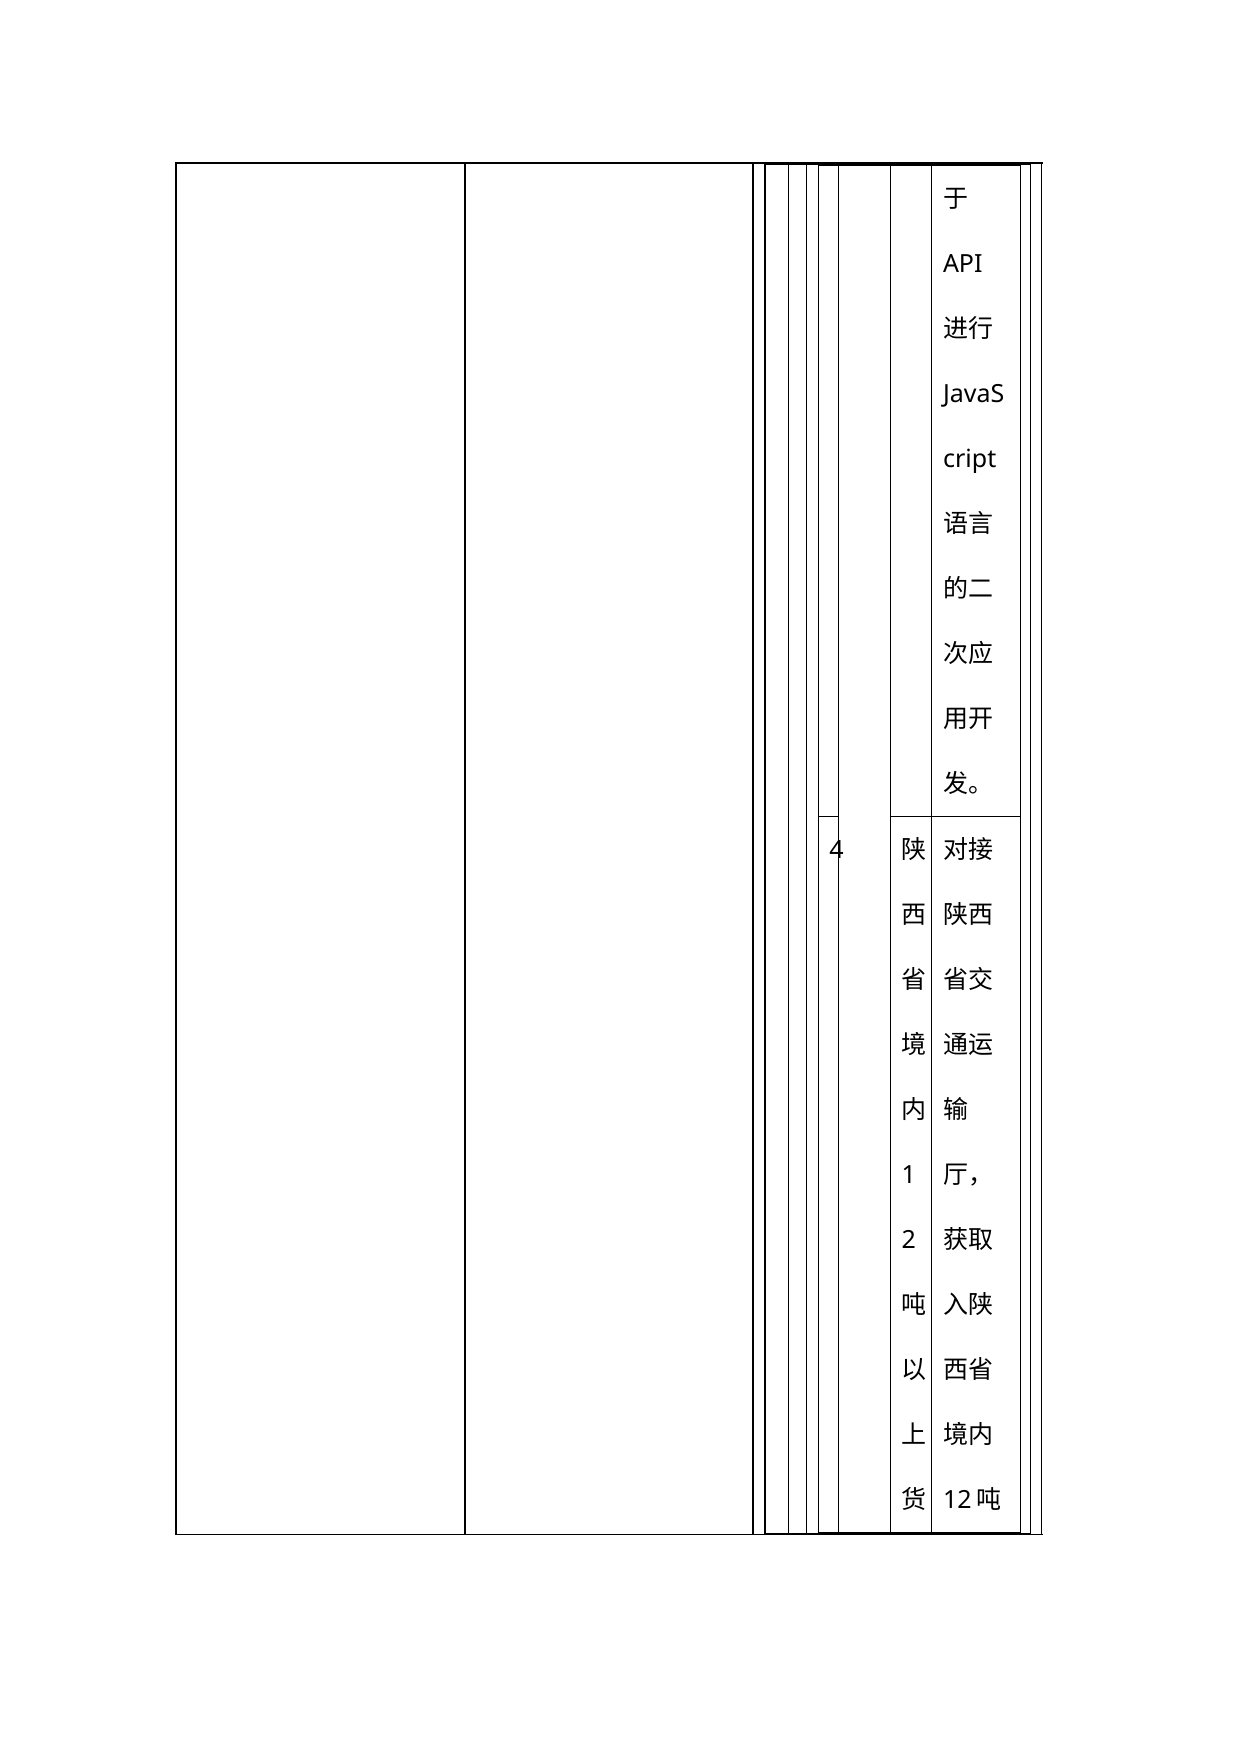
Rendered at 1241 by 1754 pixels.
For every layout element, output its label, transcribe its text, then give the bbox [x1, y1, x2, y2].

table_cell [891, 166, 931, 816]
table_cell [932, 817, 1020, 1532]
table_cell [891, 817, 931, 1532]
table_cell [177, 164, 464, 1534]
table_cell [1021, 165, 1030, 1533]
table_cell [1031, 164, 1041, 1534]
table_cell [766, 165, 788, 1533]
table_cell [807, 165, 818, 1533]
table_cell 1 [466, 164, 752, 1534]
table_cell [789, 165, 806, 1533]
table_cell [819, 817, 838, 1532]
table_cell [754, 164, 764, 1534]
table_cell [839, 166, 890, 1532]
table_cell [819, 166, 838, 816]
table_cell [932, 166, 1020, 816]
